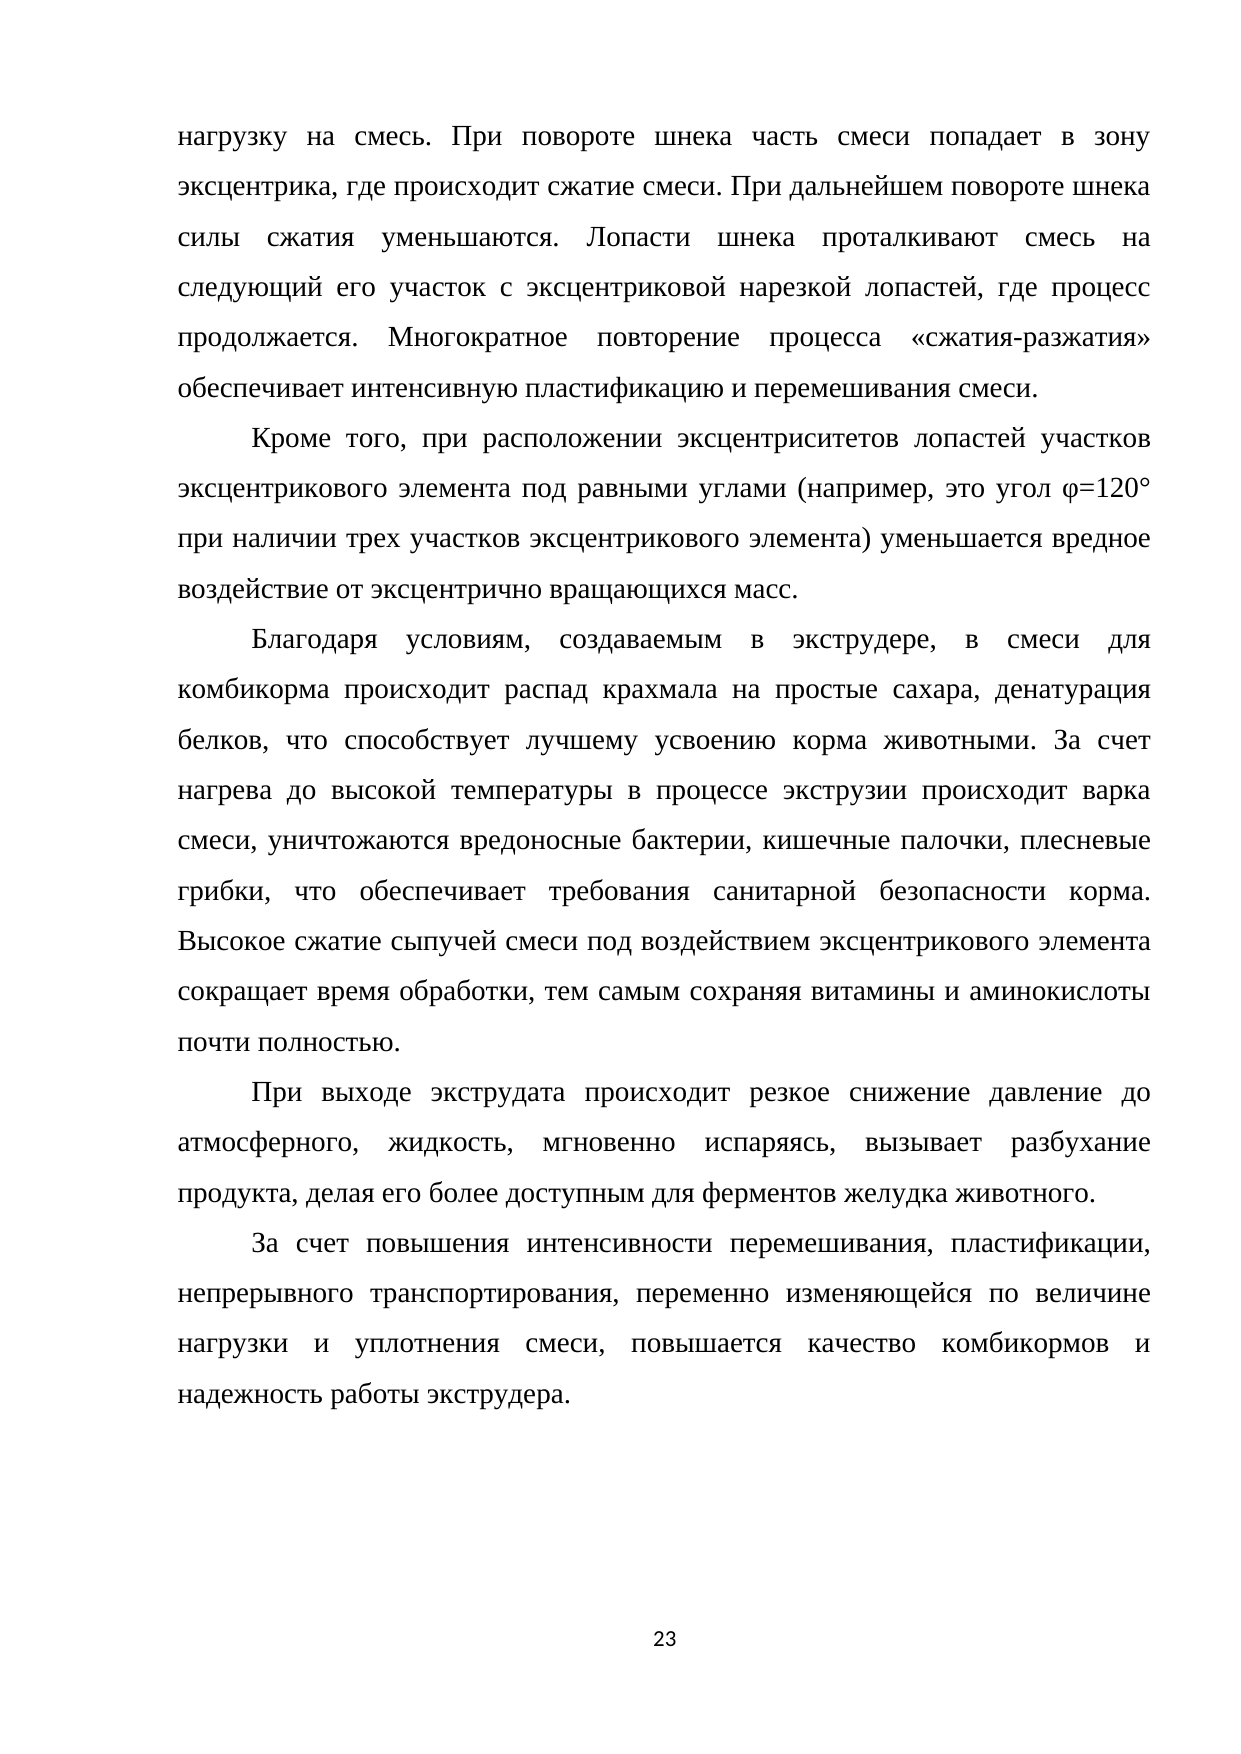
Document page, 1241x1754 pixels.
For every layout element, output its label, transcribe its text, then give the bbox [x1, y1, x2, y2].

text При выходе экструдата происходит резкое снижение давление до атмосферного, жидкость, мгновенно испаряясь, вызывает разбухание продукта, делая его более доступным для ферментов желудка животного. [177, 1074, 1152, 1208]
text Кроме того, при расположении эксцентриситетов лопастей участков эксцентрикового элемента под равными углами (например, это угол φ=120° при наличии трех участков эксцентрикового элемента) уменьшается вредное воздействие от эксцентрично вращающихся масс. [177, 420, 1152, 604]
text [177, 118, 1152, 403]
text За счет повышения интенсивности перемешивания, пластификации, непрерывного транспортирования, переменно изменяющейся по величине нагрузки и уплотнения смеси, повышается качество комбикормов и надежность работы экструдера. [177, 1225, 1152, 1409]
text Благодаря условиям, создаваемым в экструдере, в смеси для комбикорма происходит распад крахмала на простые сахара, денатурация белков, что способствует лучшему усвоению корма животными. За счет нагрева до высокой температуры в процессе экструзии происходит варка смеси, уничтожаются вредоносные бактерии, кишечные палочки, плесневые грибки, что обеспечивает требования санитарной безопасности корма. Высокое сжатие сыпучей смеси под воздействием эксцентрикового элемента сокращает время обработки, тем самым сохраняя витамины и аминокислоты почти полностью. [177, 621, 1152, 1057]
